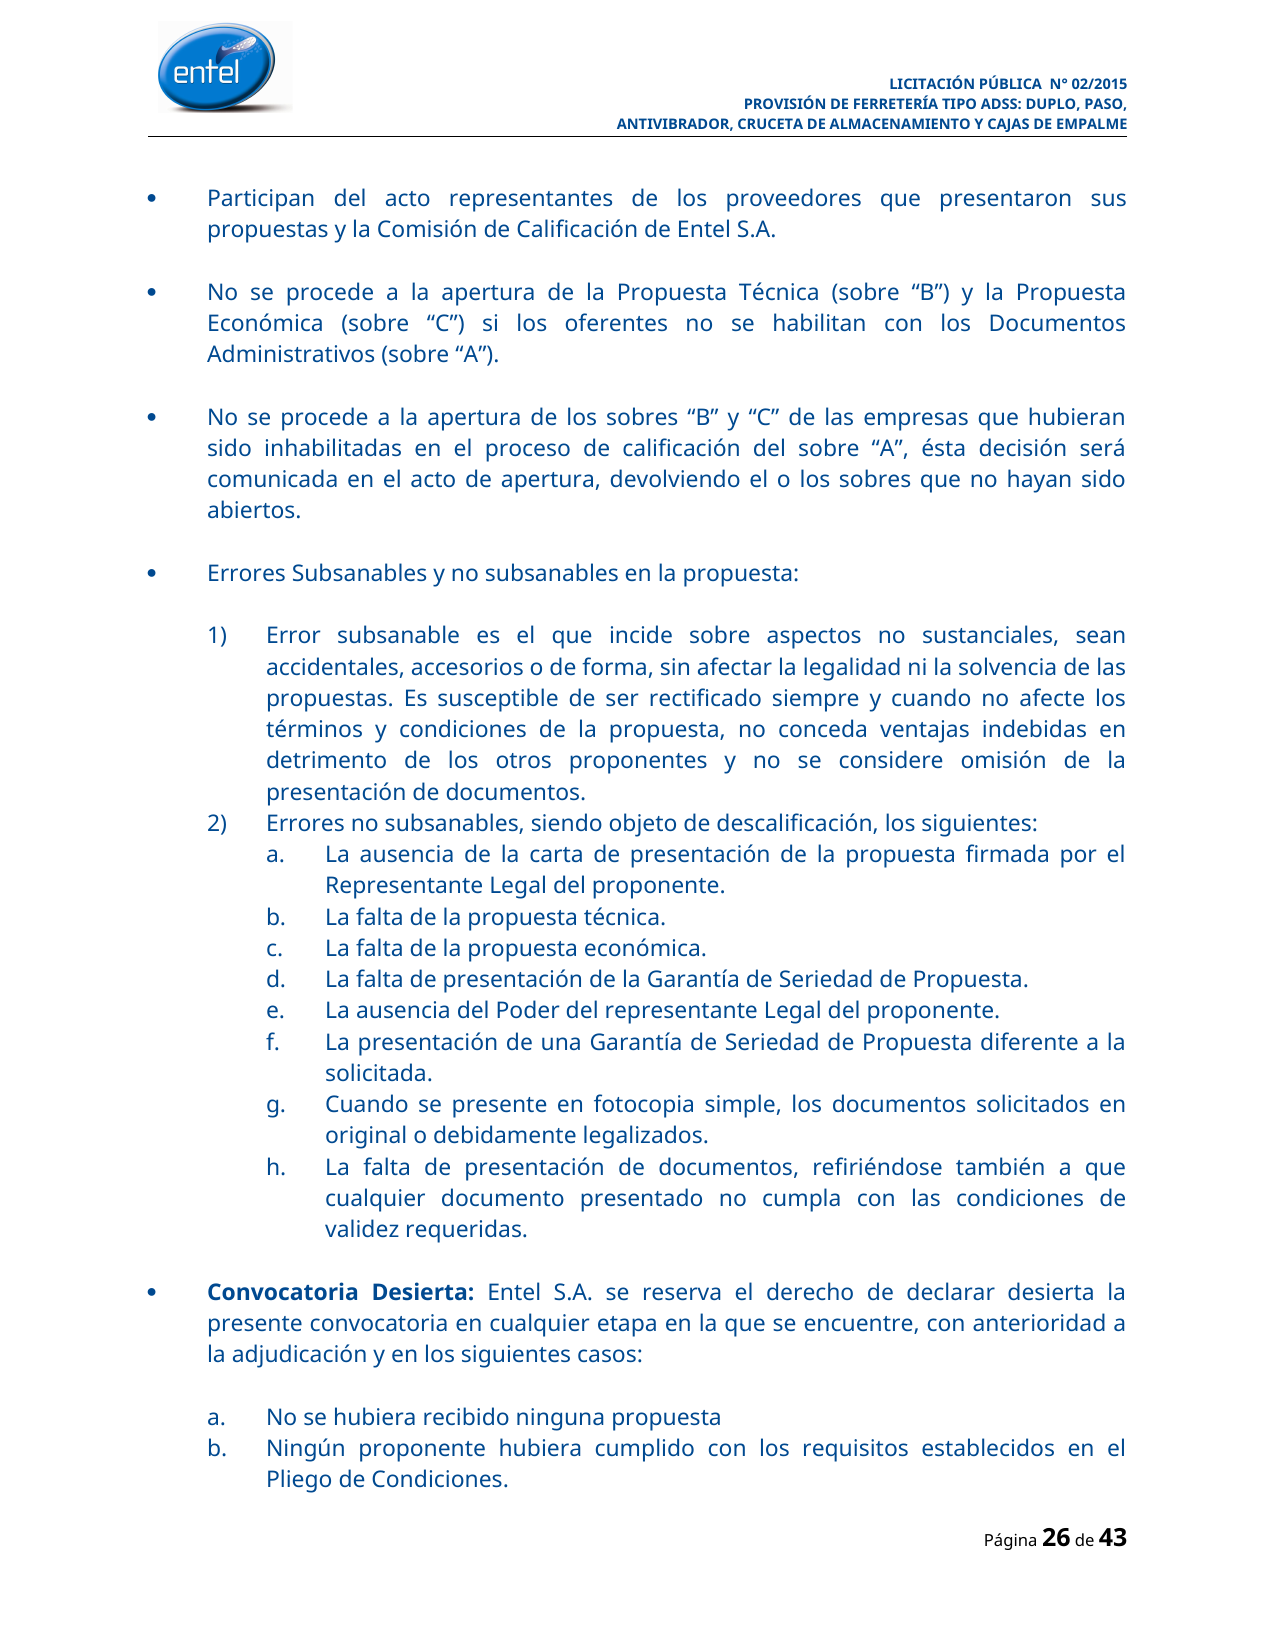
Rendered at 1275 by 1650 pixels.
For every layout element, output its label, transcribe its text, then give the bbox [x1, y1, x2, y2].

list No se procede a la apertura de los sobres “B” y “C” de las empresas que hubieran sido inhabilitadas en el proceso de calificación del sobre “A”, ésta decisión será comunicada en el acto de apertura, devolviendo el o los sobres que no hayan sido abiertos. [148, 401, 1127, 526]
list Error subsanable es el que incide sobre aspectos no sustanciales, sean accidentales, accesorios o de forma, sin afectar la legalidad ni la solvencia de las propuestas. Es susceptible de ser rectificado siempre y cuando no afecte los términos y condiciones de la propuesta, no conceda ventajas indebidas en detrimento de los otros proponentes y no se considere omisión de la presentación de documentos. [207, 619, 1127, 807]
list No se hubiera recibido ninguna propuesta [207, 1401, 1127, 1432]
list Ningún proponente hubiera cumplido con los requisitos establecidos en el Pliego de Condiciones. [207, 1432, 1127, 1494]
list La ausencia de la carta de presentación de la propuesta firmada por el Representante Legal del proponente. [266, 838, 1127, 901]
list La falta de la propuesta técnica. [266, 901, 1127, 932]
list Cuando se presente en fotocopia simple, los documentos solicitados en original o debidamente legalizados. [266, 1088, 1127, 1151]
list No se procede a la apertura de la Propuesta Técnica (sobre “B”) y la Propuesta Económica (sobre “C”) si los oferentes no se habilitan con los Documentos Administrativos (sobre “A”). [148, 276, 1127, 369]
list La ausencia del Poder del representante Legal del proponente. [266, 994, 1127, 1026]
list La falta de presentación de documentos, refiriéndose también a que cualquier documento presentado no cumpla con las condiciones de validez requeridas. [266, 1151, 1127, 1244]
list Participan del acto representantes de los proveedores que presentaron sus propuestas y la Comisión de Calificación de Entel S.A. [148, 182, 1127, 244]
list Convocatoria Desierta: Entel S.A. se reserva el derecho de declarar desierta la presente convocatoria en cualquier etapa en la que se encuentre, con anterioridad a la adjudicación y en los siguientes casos: [148, 1276, 1127, 1369]
picture [157, 21, 293, 113]
list La presentación de una Garantía de Seriedad de Propuesta diferente a la solicitada. [266, 1026, 1127, 1088]
list Errores no subsanables, siendo objeto de descalificación, los siguientes: [207, 807, 1127, 838]
list La falta de la propuesta económica. [266, 932, 1127, 963]
list Errores Subsanables y no subsanables en la propuesta: [148, 557, 1127, 588]
list La falta de presentación de la Garantía de Seriedad de Propuesta. [266, 963, 1127, 994]
